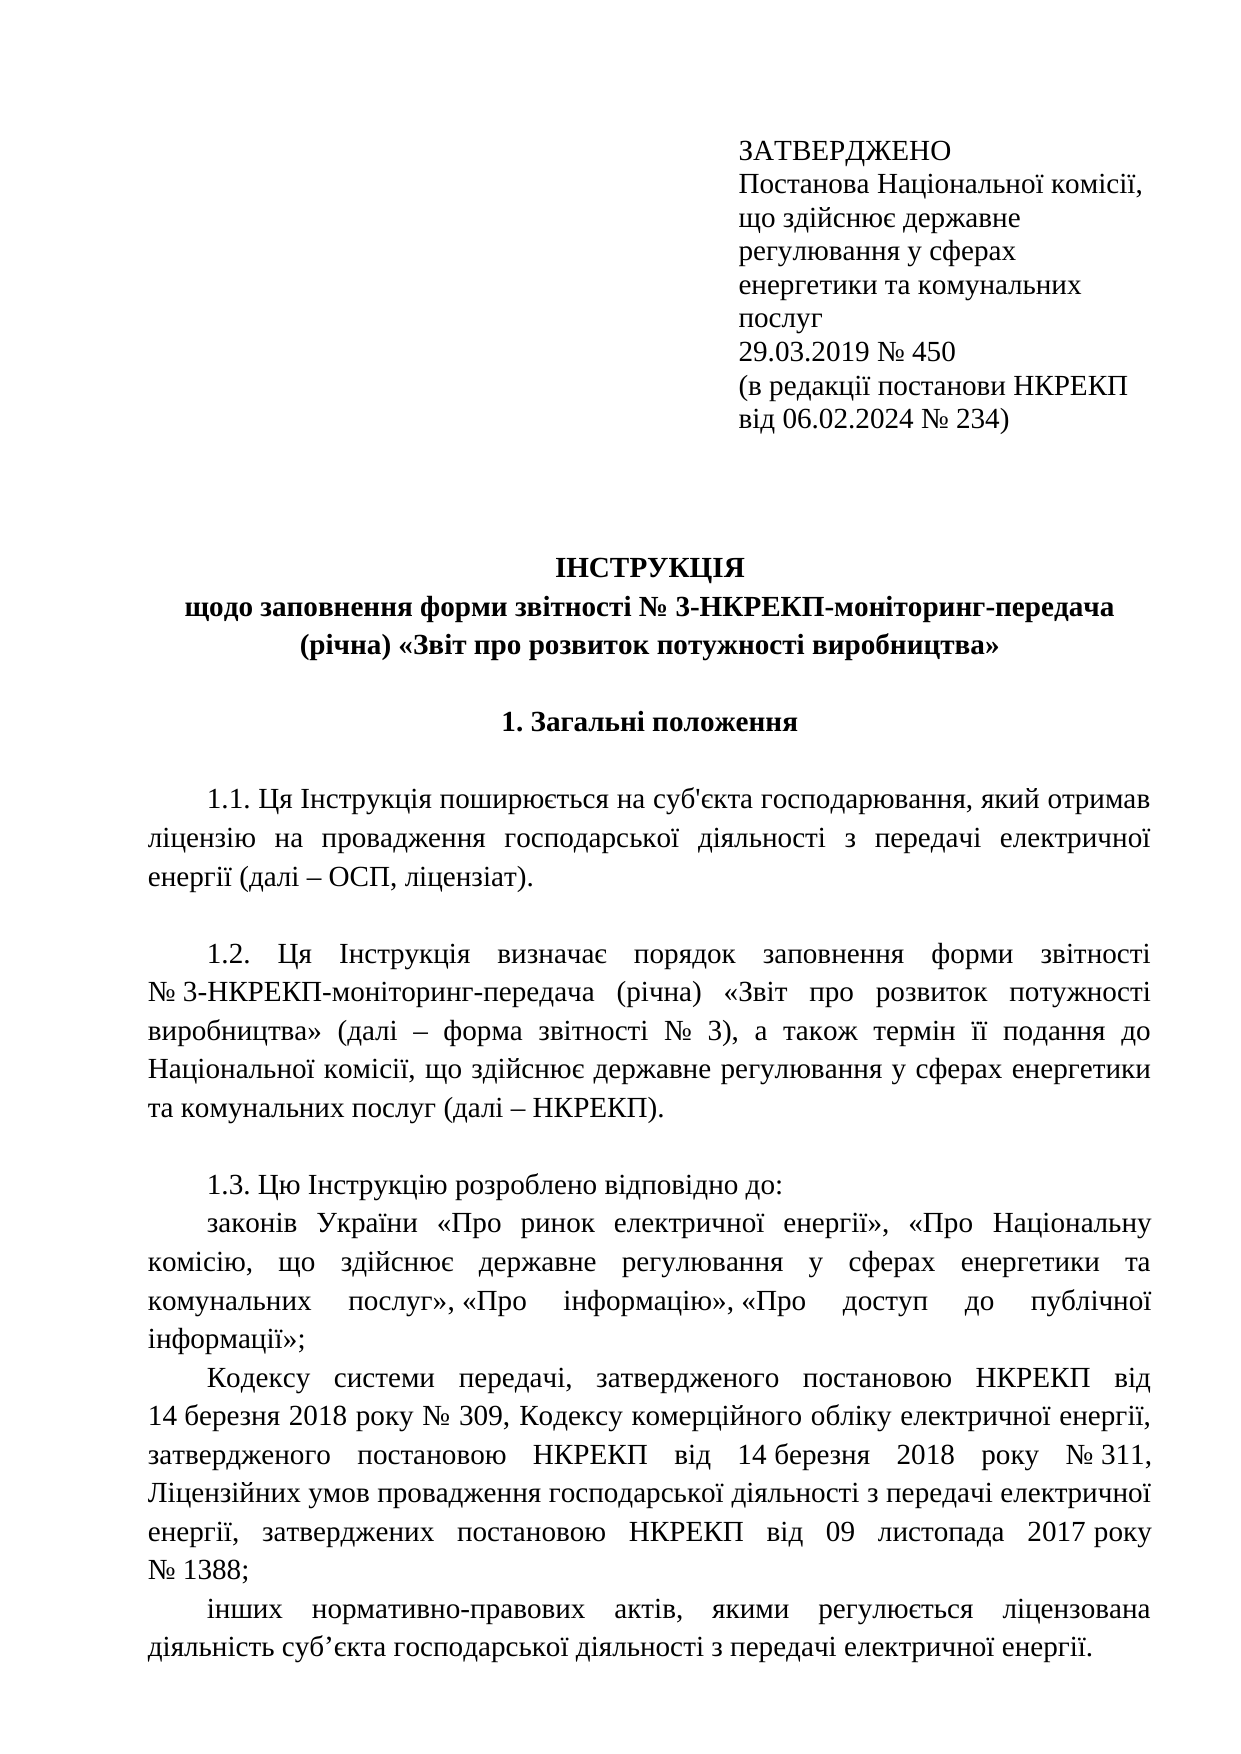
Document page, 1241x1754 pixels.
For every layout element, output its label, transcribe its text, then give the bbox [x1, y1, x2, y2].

text ЗАТВЕРДЖЕНО Постанова Національної комісії, що здійснює державне регулювання у сферах енергетики та комунальних послуг [738, 133, 1152, 334]
text 1. Загальні положення [148, 704, 1152, 738]
text ІНСТРУКЦІЯ [148, 550, 1152, 584]
text Кодексу системи передачі, затвердженого постановою НКРЕКП від 14 березня 2018 року № 309, Кодексу комерційного обліку електричної енергії, затвердженого постановою НКРЕКП від 14 березня 2018 року № 311, Ліцензійних умов провадження господарської діяльності з передачі електричної енергії, затверджених постановою НКРЕКП від 09 листопада 2017 року № 1388; [148, 1360, 1152, 1586]
text інших нормативно-правових актів, якими регулюється ліцензована діяльність суб’єкта господарської діяльності з передачі електричної енергії. [148, 1591, 1152, 1663]
text щодо заповнення форми звітності № 3-НКРЕКП-моніторинг-передача (річна) «Звіт про розвиток потужності виробництва» [148, 589, 1152, 661]
text 29.03.2019 № 450 [738, 334, 1152, 368]
text 1.3. Цю Інструкцію розроблено відповідно до: [148, 1167, 1152, 1201]
text (в редакції постанови НКРЕКП від 06.02.2024 № 234) [738, 368, 1152, 435]
text 1.2. Ця Інструкція визначає порядок заповнення форми звітності № 3-НКРЕКП-моніторинг-передача (річна) «Звіт про розвиток потужності виробництва» (далі – форма звітності № 3), а також термін її подання до Національної комісії, що здійснює державне регулювання у сферах енергетики та комунальних послуг (далі – НКРЕКП). [148, 936, 1152, 1123]
text 1.1. Ця Інструкція поширюється на суб'єкта господарювання, який отримав ліцензію на провадження господарської діяльності з передачі електричної енергії (далі – ОСП, ліцензіат). [148, 782, 1152, 892]
text законів України «Про ринок електричної енергії», «Про Національну комісію, що здійснює державне регулювання у сферах енергетики та комунальних послуг», «Про інформацію», «Про доступ до публічної інформації»; [148, 1206, 1152, 1355]
